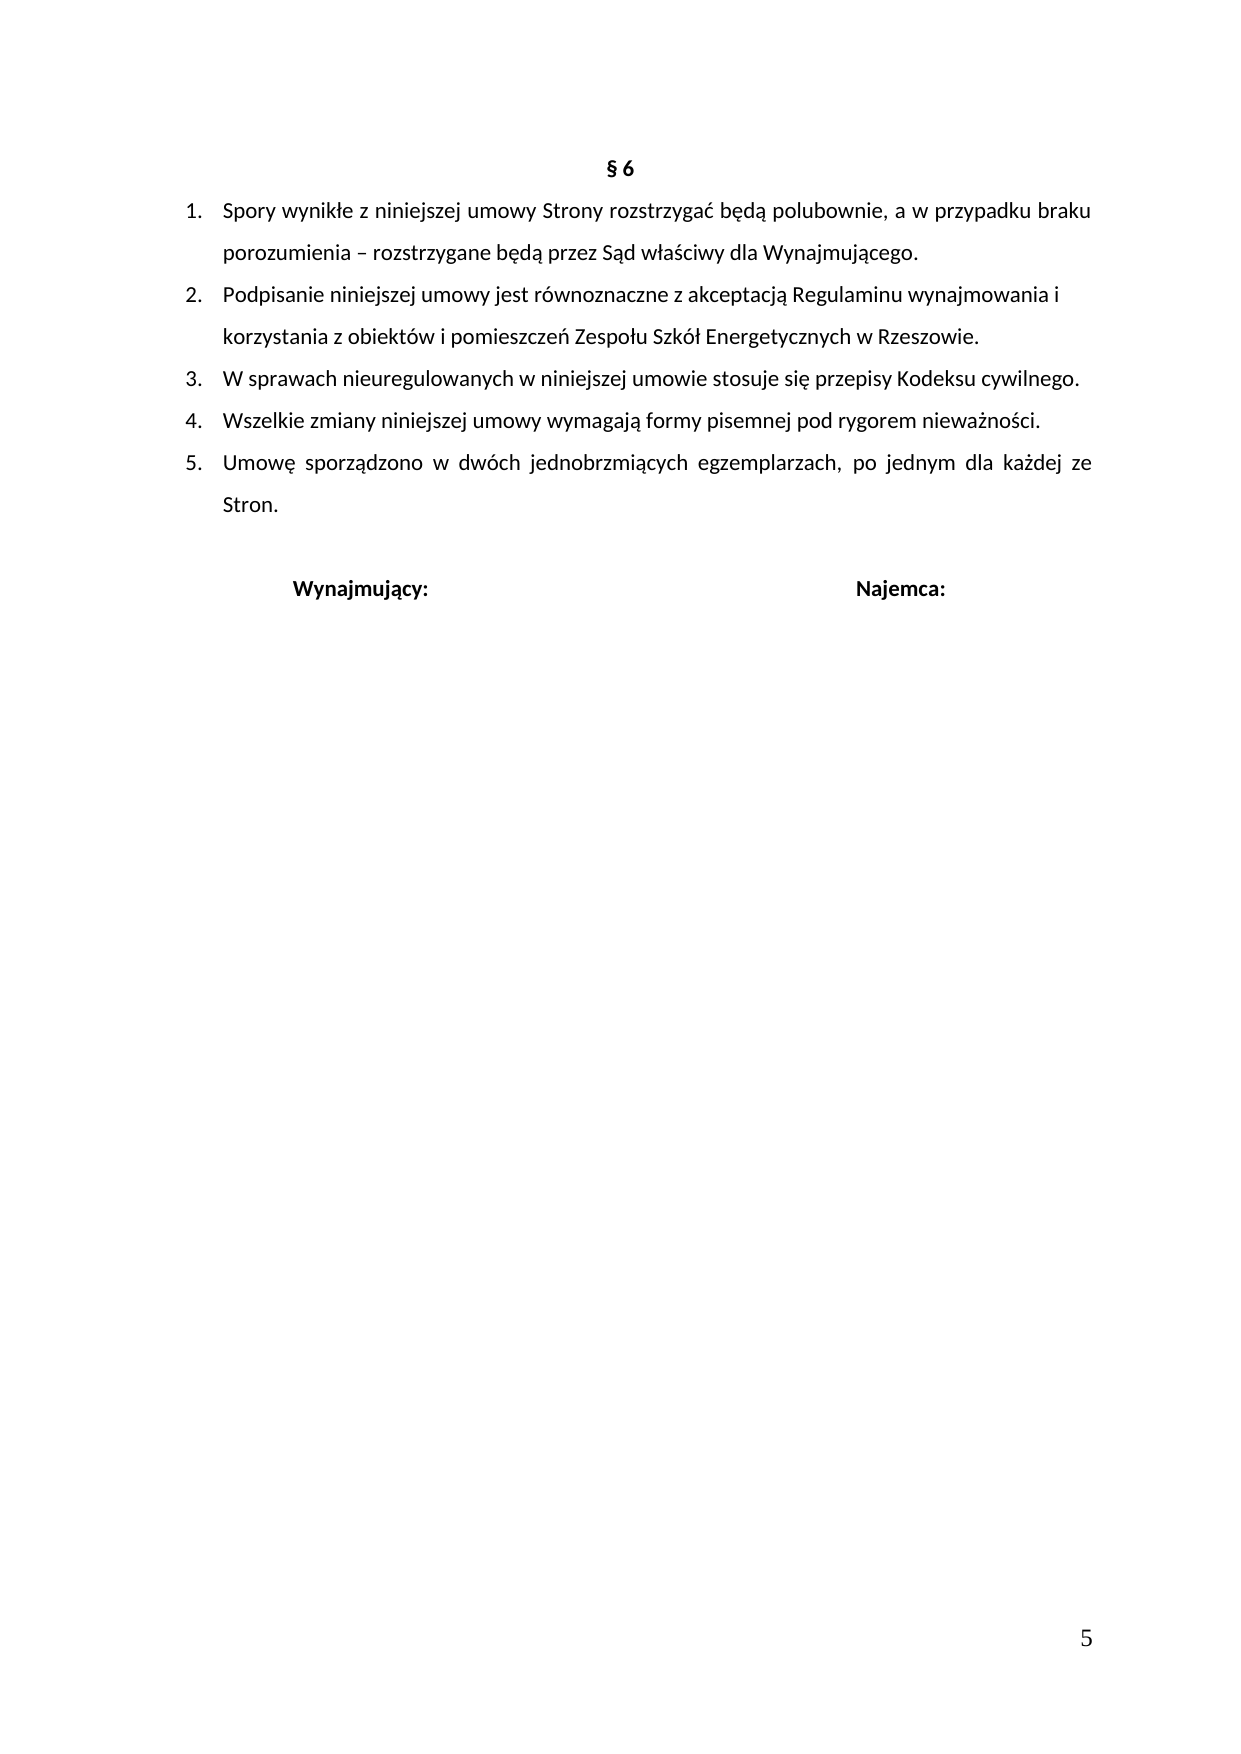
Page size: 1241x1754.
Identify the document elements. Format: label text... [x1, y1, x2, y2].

text Wynajmujący: Najemca: [148, 574, 1093, 602]
text § 6 [148, 154, 1093, 182]
list Umowę sporządzono w dwóch jednobrzmiących egzemplarzach, po jednym dla każdej ze Stron. [185, 448, 1093, 518]
list W sprawach nieuregulowanych w niniejszej umowie stosuje się przepisy Kodeksu cywilnego. [185, 364, 1093, 392]
list Spory wynikłe z niniejszej umowy Strony rozstrzygać będą polubownie, a w przypadku braku porozumienia – rozstrzygane będą przez Sąd właściwy dla Wynajmującego. [185, 196, 1093, 266]
list Wszelkie zmiany niniejszej umowy wymagają formy pisemnej pod rygorem nieważności. [185, 406, 1093, 434]
list Podpisanie niniejszej umowy jest równoznaczne z akceptacją Regulaminu wynajmowania i korzystania z obiektów i pomieszczeń Zespołu Szkół Energetycznych w Rzeszowie. [185, 280, 1093, 350]
